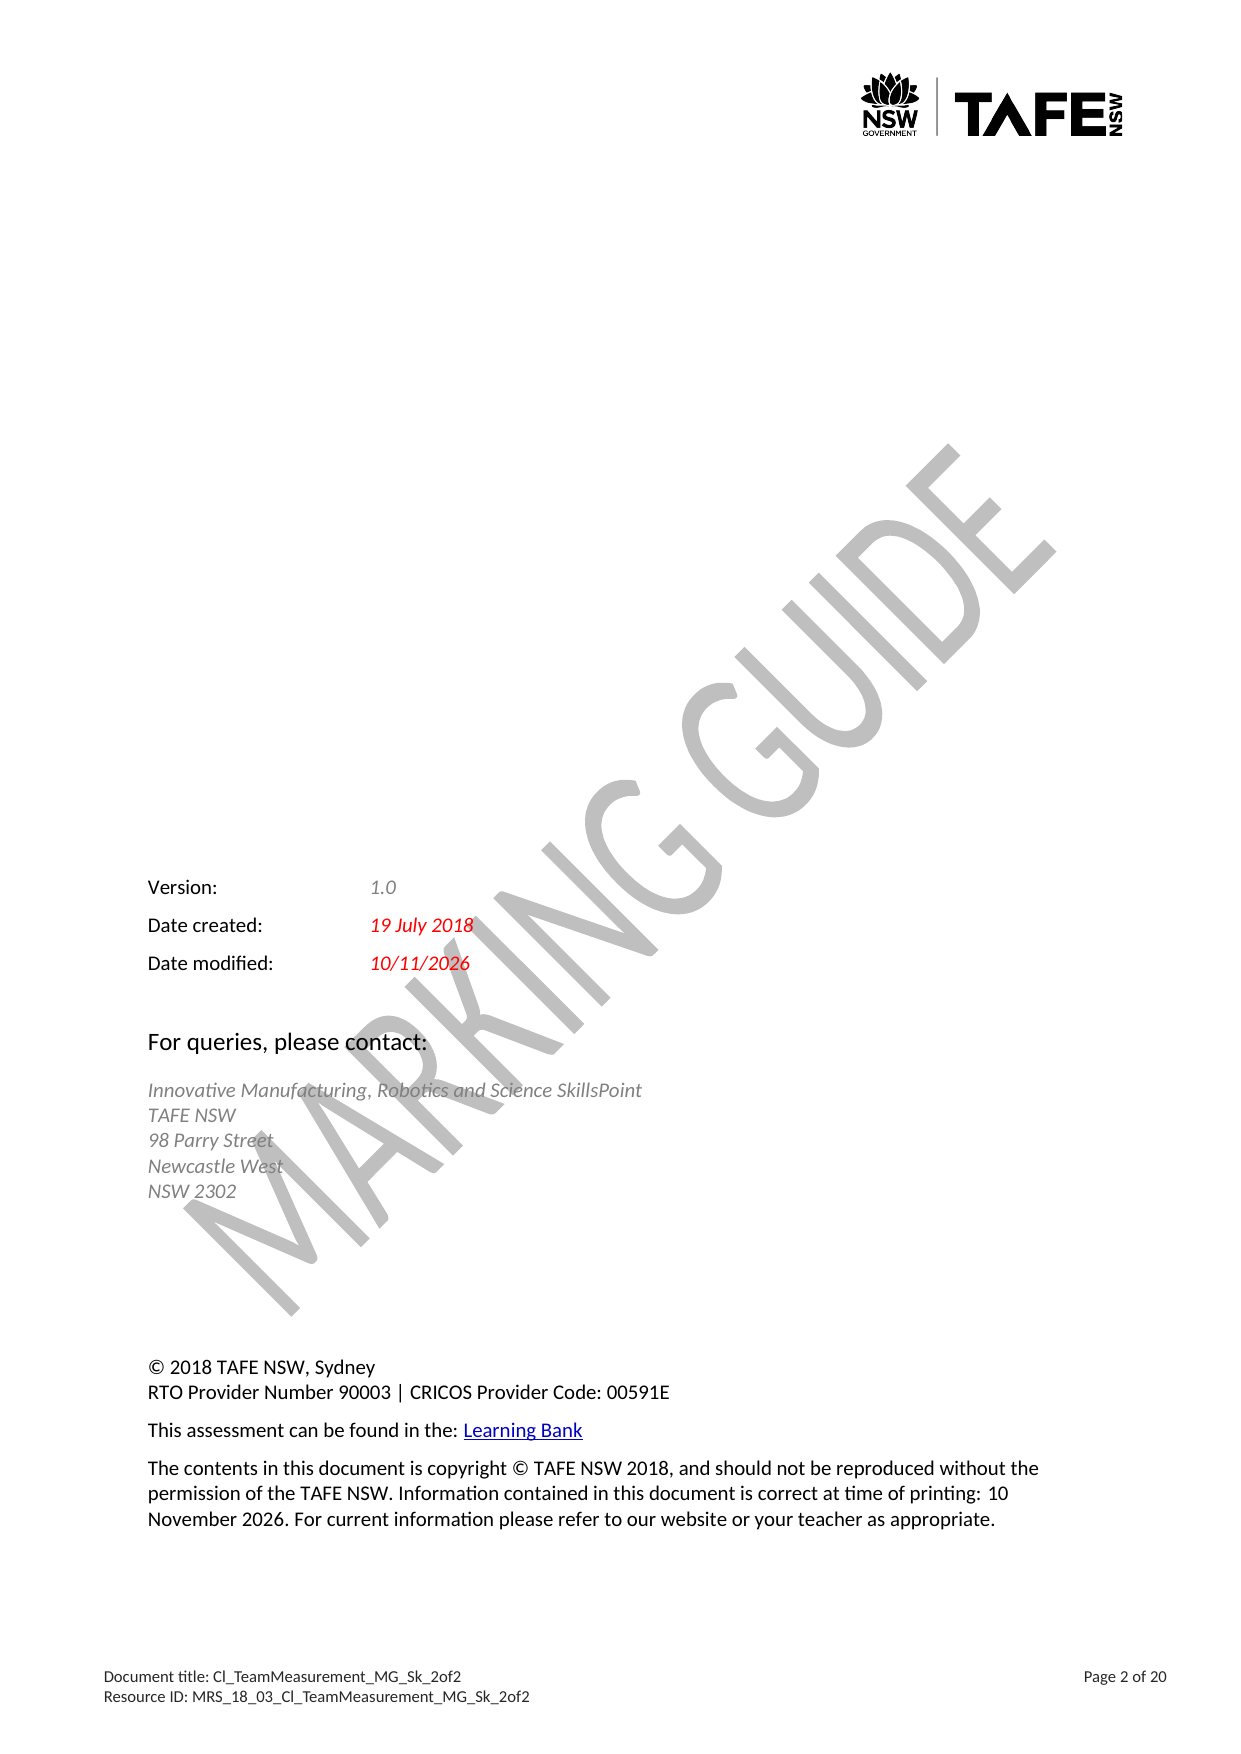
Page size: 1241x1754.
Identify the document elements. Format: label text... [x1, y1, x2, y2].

text Date modified: 17/04/2019 [148, 950, 1092, 976]
text © 2018 TAFE NSW, Sydney RTO Provider Number 90003 | CRICOS Provider Code: 00591E [148, 1354, 1092, 1405]
text TAFE NSW [148, 1102, 1092, 1128]
text NSW 2302 [148, 1178, 1092, 1204]
text 98 Parry Street [148, 1128, 1092, 1153]
text Version: 1.0 [148, 874, 1092, 900]
text For queries, please contact: [148, 1026, 1092, 1057]
text The contents in this document is copyright © TAFE NSW 2018, and should not be reproduced without the permission of the TAFE NSW. Information contained in this document is correct at time of printing: 17 April 2019. For current information please refer to our website or your teacher as appropriate. [148, 1455, 1092, 1531]
text This assessment can be found in the: Learning Bank [148, 1417, 1092, 1443]
text Newcastle West [148, 1153, 1092, 1178]
text Innovative Manufacturing, Robotics and Science SkillsPoint [148, 1077, 1092, 1102]
picture [861, 71, 1123, 137]
text Date created: 19 July 2018 [148, 912, 1092, 938]
